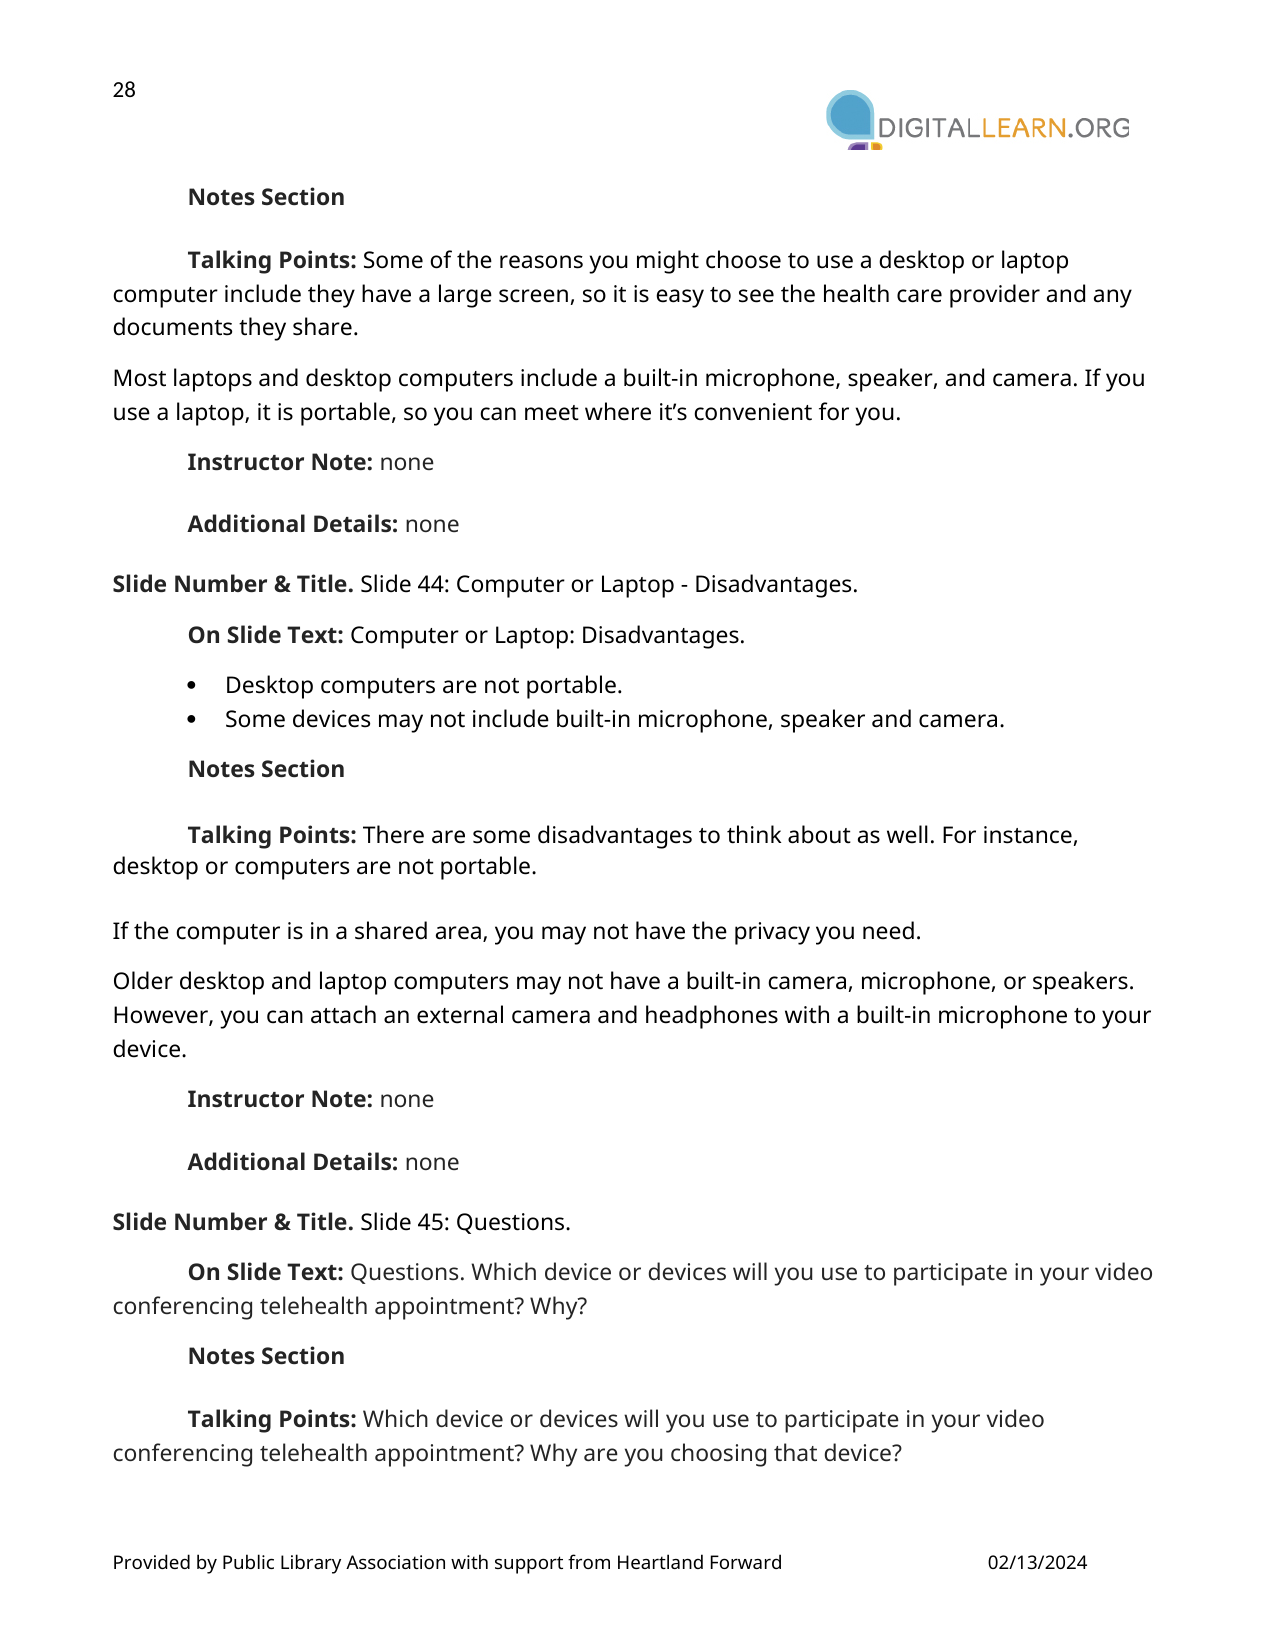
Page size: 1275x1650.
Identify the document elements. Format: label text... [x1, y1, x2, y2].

list Some devices may not include built-in microphone, speaker and camera. [187, 703, 1162, 734]
text On Slide Text: Questions. Which device or devices will you use to participate in your video conferencing telehealth appointment? Why? [112, 1256, 1162, 1321]
text On Slide Text: Computer or Laptop: Disadvantages. [112, 619, 1162, 650]
text Talking Points: Which device or devices will you use to participate in your video conferencing telehealth appointment? Why are you choosing that device? [112, 1403, 1162, 1468]
text Notes Section [150, 753, 1162, 784]
text Older desktop and laptop computers may not have a built-in camera, microphone, or speakers. However, you can attach an external camera and headphones with a built-in microphone to your device. [112, 965, 1162, 1064]
text Slide Number & Title. Slide 45: Questions. [112, 1206, 1162, 1237]
list Desktop computers are not portable. [187, 669, 1162, 700]
text Most laptops and desktop computers include a built-in microphone, speaker, and camera. If you use a laptop, it is portable, so you can meet where it’s convenient for you. [112, 362, 1162, 427]
text Slide Number & Title. Slide 44: Computer or Laptop - Disadvantages. [112, 568, 1162, 599]
text Notes Section [112, 181, 1162, 212]
text Additional Details: none [112, 508, 1162, 568]
text Talking Points: There are some disadvantages to think about as well. For instance, desktop or computers are not portable. [112, 819, 1162, 881]
text Additional Details: none [112, 1146, 1162, 1206]
text Instructor Note: none [112, 446, 1162, 477]
text If the computer is in a shared area, you may not have the privacy you need. [112, 881, 1162, 946]
text Instructor Note: none [112, 1083, 1162, 1114]
text Notes Section [112, 1340, 1162, 1372]
text Talking Points: Some of the reasons you might choose to use a desktop or laptop computer include they have a large screen, so it is easy to see the health care provider and any documents they share. [112, 244, 1162, 342]
picture [826, 90, 1129, 150]
